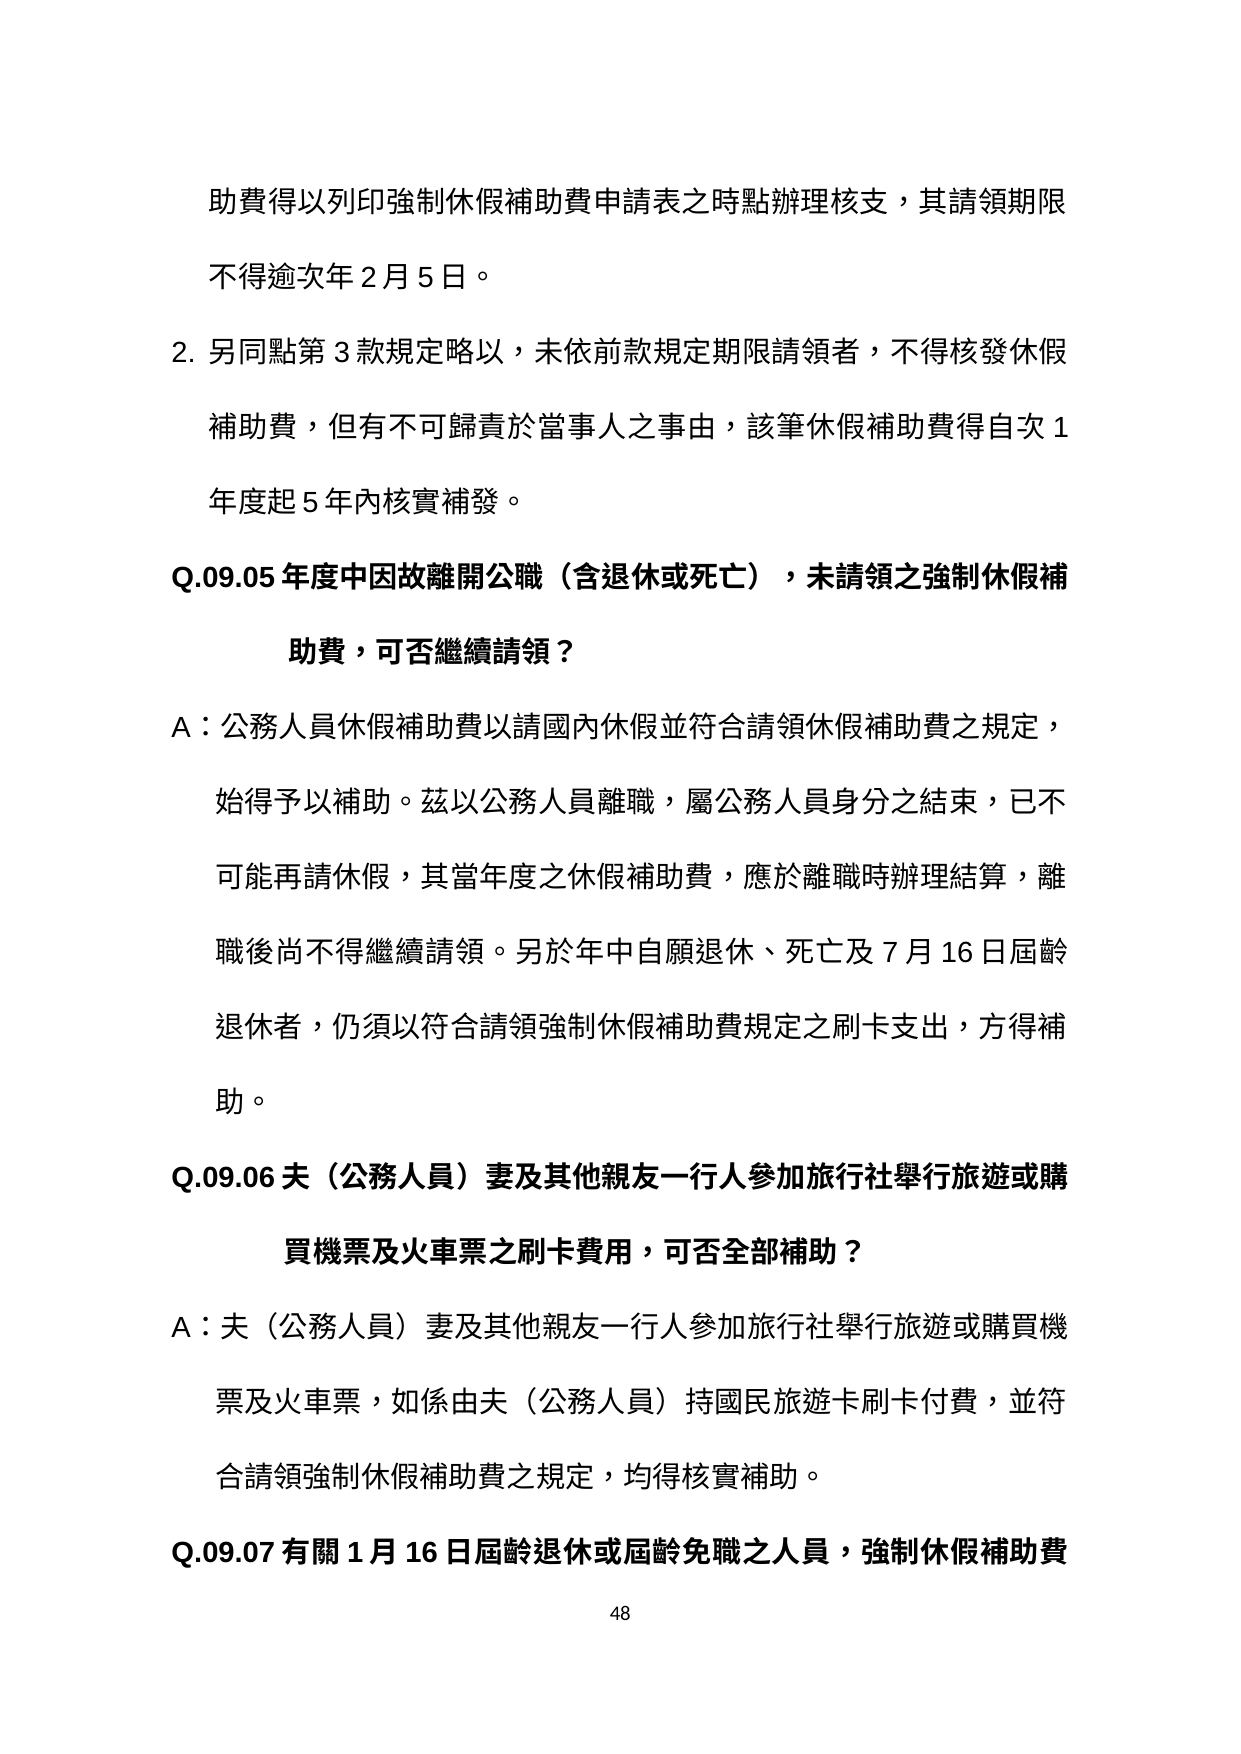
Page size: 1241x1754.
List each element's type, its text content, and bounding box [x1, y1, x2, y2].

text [171, 1512, 1069, 1587]
text Q.09.06夫（公務人員）妻及其他親友一行人參加旅行社舉行旅遊或購買機票及火車票之刷卡費用，可否全部補助？ [171, 1137, 1069, 1287]
text Q.09.05年度中因故離開公職（含退休或死亡），未請領之強制休假補助費，可否繼續請領？ [171, 537, 1069, 687]
text A：夫（公務人員）妻及其他親友一行人參加旅行社舉行旅遊或購買機票及火車票，如係由夫（公務人員）持國民旅遊卡刷卡付費，並符合請領強制休假補助費之規定，均得核實補助。 [171, 1287, 1069, 1512]
list 另同點第3款規定略以，未依前款規定期限請領者，不得核發休假補助費，但有不可歸責於當事人之事由，該筆休假補助費得自次1年度起5年內核實補發。 [171, 312, 1069, 537]
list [171, 162, 1069, 312]
text A：公務人員休假補助費以請國內休假並符合請領休假補助費之規定，始得予以補助。茲以公務人員離職，屬公務人員身分之結束，已不可能再請休假，其當年度之休假補助費，應於離職時辦理結算，離職後尚不得繼續請領。另於年中自願退休、死亡及7月16日屆齡退休者，仍須以符合請領強制休假補助費規定之刷卡支出，方得補助。 [171, 687, 1069, 1137]
